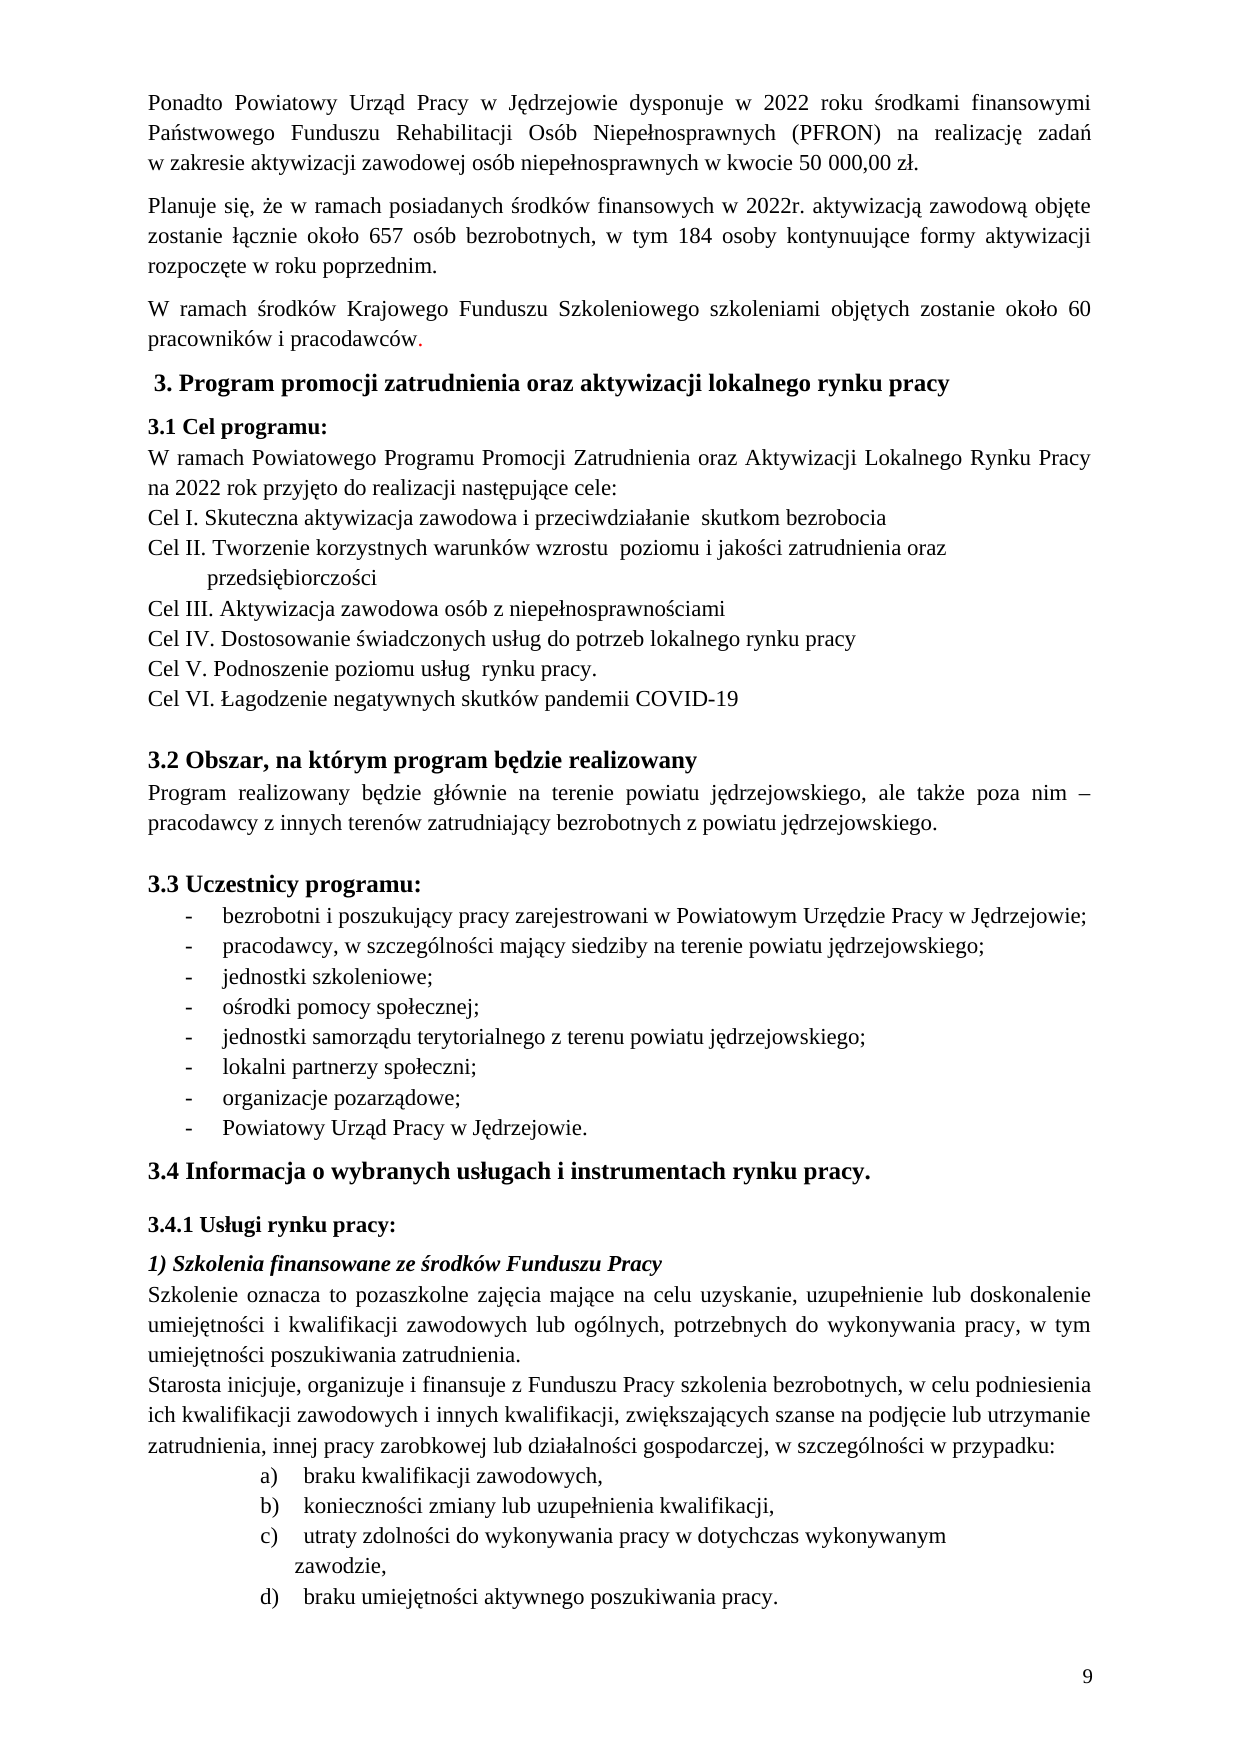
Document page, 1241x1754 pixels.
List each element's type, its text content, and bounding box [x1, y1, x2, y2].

text W ramach Powiatowego Programu Promocji Zatrudnienia oraz Aktywizacji Lokalnego Rynku Pracy na 2022 rok przyjęto do realizacji następujące cele: [148, 443, 1092, 500]
text Program realizowany będzie głównie na terenie powiatu jędrzejowskiego, ale także poza nim – pracodawcy z innych terenów zatrudniający bezrobotnych z powiatu jędrzejowskiego. [148, 779, 1092, 835]
text Cel I. Skuteczna aktywizacja zawodowa i przeciwdziałanie skutkom bezrobocia [148, 504, 1092, 530]
text 3.4.1 Usługi rynku pracy: [148, 1212, 1092, 1238]
list bezrobotni i poszukujący pracy zarejestrowani w Powiatowym Urzędzie Pracy w Jędrzejowie; [185, 902, 1092, 929]
list organizacje pozarządowe; [185, 1083, 1092, 1110]
text Cel IV. Dostosowanie świadczonych usług do potrzeb lokalnego rynku pracy [148, 625, 1092, 651]
text 3.4 Informacja o wybranych usługach i instrumentach rynku pracy. [148, 1156, 1092, 1185]
list jednostki szkoleniowe; [185, 963, 1092, 989]
list lokalni partnerzy społeczni; [185, 1053, 1092, 1080]
text zawodzie, [260, 1552, 1092, 1579]
list utraty zdolności do wykonywania pracy w dotychczas wykonywanym [260, 1522, 1092, 1549]
list braku umiejętności aktywnego poszukiwania pracy. [260, 1583, 1092, 1609]
text Cel VI. Łagodzenie negatywnych skutków pandemii COVID-19 [148, 685, 1092, 712]
text 3.3 Uczestnicy programu: [148, 869, 1092, 898]
text Ponadto Powiatowy Urząd Pracy w Jędrzejowie dysponuje w 2022 roku środkami finansowymi Państwowego Funduszu Rehabilitacji Osób Niepełnosprawnych (PFRON) na realizację zadań w zakresie aktywizacji zawodowej osób niepełnosprawnych w kwocie 50 000,00 zł. [148, 89, 1092, 175]
list braku kwalifikacji zawodowych, [260, 1462, 1092, 1488]
text Cel III. Aktywizacja zawodowa osób z niepełnosprawnościami [148, 594, 1092, 621]
list pracodawcy, w szczególności mający siedziby na terenie powiatu jędrzejowskiego; [185, 932, 1092, 959]
text Cel V. Podnoszenie poziomu usług rynku pracy. [148, 655, 1092, 681]
text Szkolenie oznacza to pozaszkolne zajęcia mające na celu uzyskanie, uzupełnienie lub doskonalenie umiejętności i kwalifikacji zawodowych lub ogólnych, potrzebnych do wykonywania pracy, w tym umiejętności poszukiwania zatrudnienia. [148, 1281, 1092, 1367]
text Starosta inicjuje, organizuje i finansuje z Funduszu Pracy szkolenia bezrobotnych, w celu podniesienia ich kwalifikacji zawodowych i innych kwalifikacji, zwiększających szanse na podjęcie lub utrzymanie zatrudnienia, innej pracy zarobkowej lub działalności gospodarczej, w szczególności w przypadku: [148, 1371, 1092, 1458]
text Cel II. Tworzenie korzystnych warunków wzrostu poziomu i jakości zatrudnienia oraz przedsiębiorczości [148, 534, 1092, 591]
list konieczności zmiany lub uzupełnienia kwalifikacji, [260, 1492, 1092, 1518]
text Planuje się, że w ramach posiadanych środków finansowych w 2022r. aktywizacją zawodową objęte zostanie łącznie około 657 osób bezrobotnych, w tym 184 osoby kontynuujące formy aktywizacji rozpoczęte w roku poprzednim. [148, 192, 1092, 278]
text 1) Szkolenia finansowane ze środków Funduszu Pracy [148, 1250, 1092, 1277]
text 3. Program promocji zatrudnienia oraz aktywizacji lokalnego rynku pracy [154, 368, 1092, 397]
text 3.1 Cel programu: [148, 413, 1092, 440]
text W ramach środków Krajowego Funduszu Szkoleniowego szkoleniami objętych zostanie około 60 pracowników i pracodawców. [148, 295, 1092, 351]
list Powiatowy Urząd Pracy w Jędrzejowie. [185, 1114, 1092, 1140]
list jednostki samorządu terytorialnego z terenu powiatu jędrzejowskiego; [185, 1023, 1092, 1049]
text 3.2 Obszar, na którym program będzie realizowany [148, 746, 1092, 774]
list ośrodki pomocy społecznej; [185, 993, 1092, 1019]
